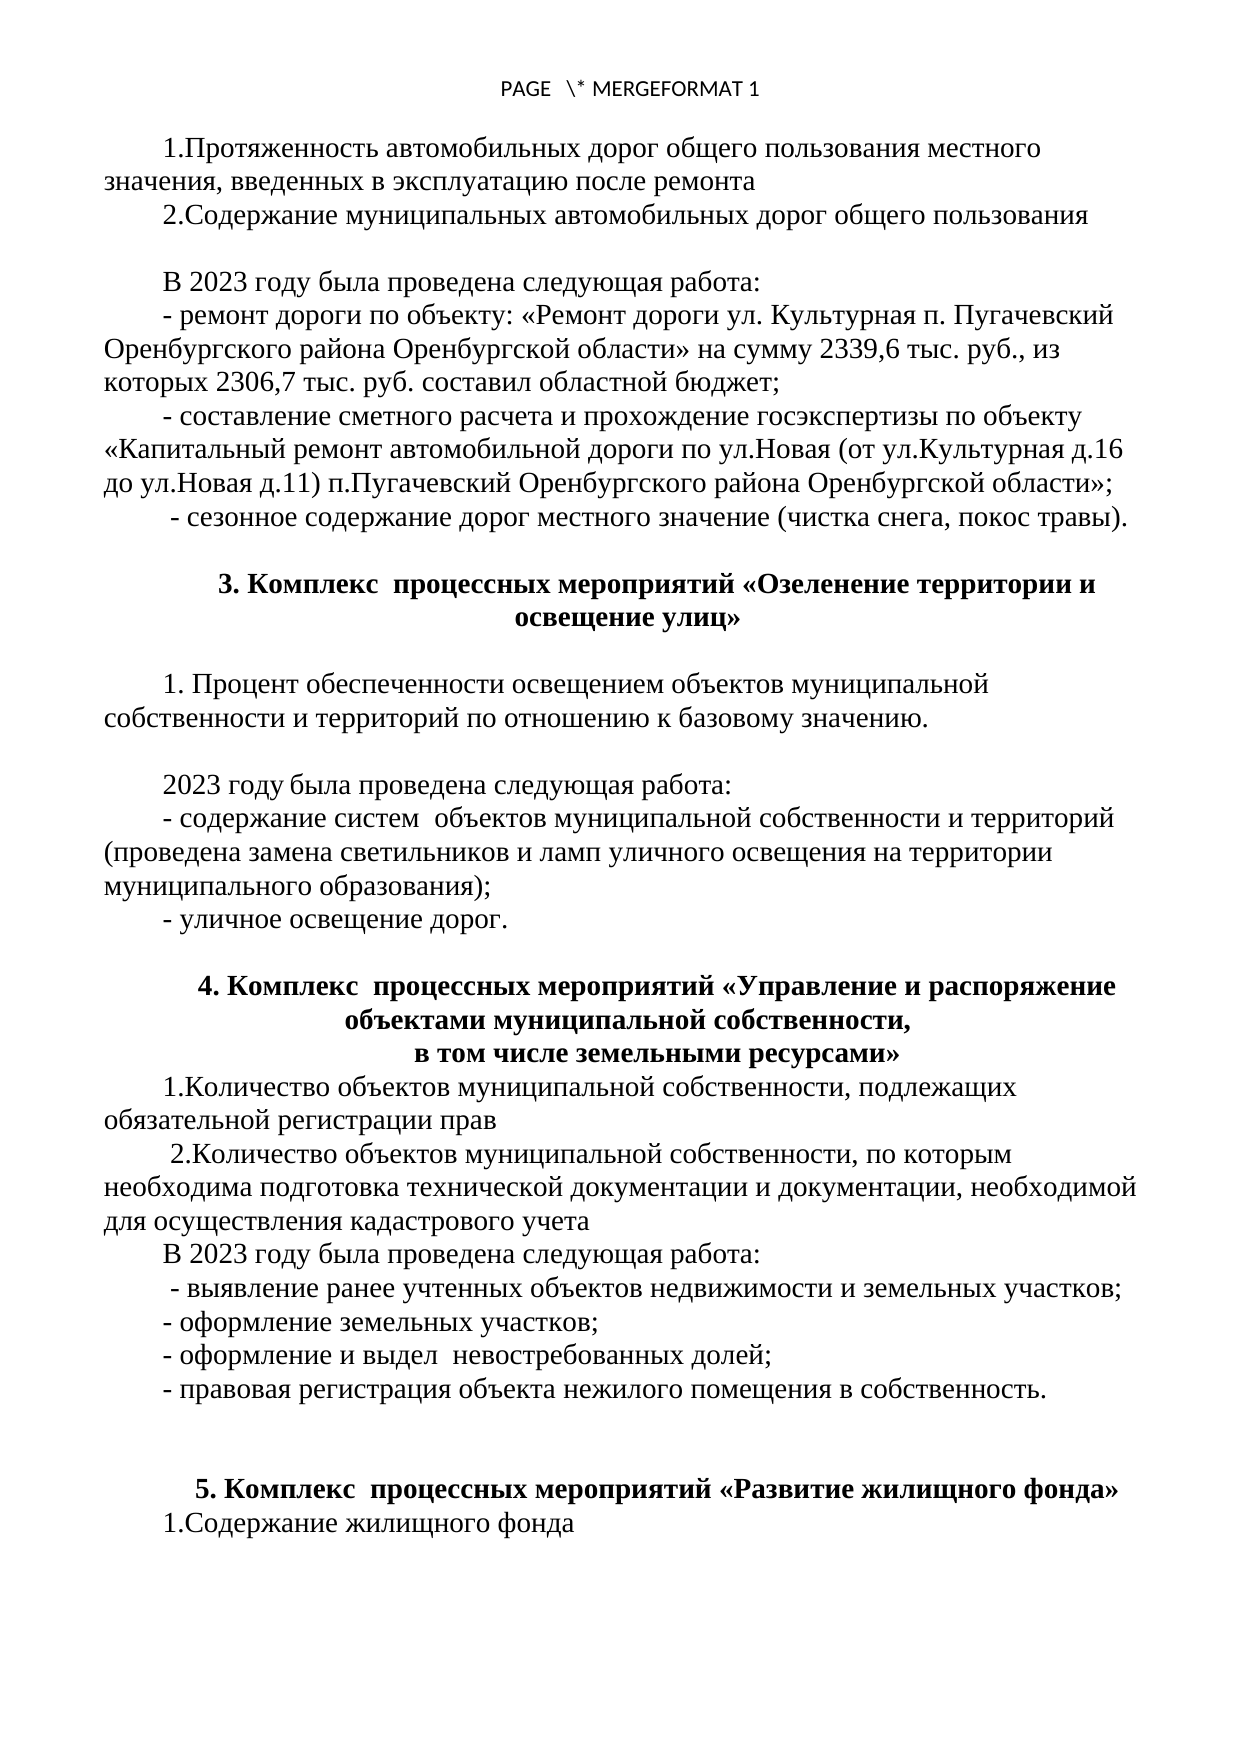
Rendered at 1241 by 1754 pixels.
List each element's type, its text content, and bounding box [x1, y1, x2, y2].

text - сезонное содержание дорог местного значение (чистка снега, покос травы). [103, 499, 1152, 532]
text 4. Комплекс процессных мероприятий «Управление и распоряжение объектами муниципальной собственности, [103, 968, 1152, 1035]
text - уличное освещение дорог. [103, 901, 1152, 935]
text - составление сметного расчета и прохождение госэкспертизы по объекту «Капитальный ремонт автомобильной дороги по ул.Новая (от ул.Культурная д.16 до ул.Новая д.11) п.Пугачевский Оренбургского района Оренбургской области»; [103, 398, 1152, 499]
text 5. Комплекс процессных мероприятий «Развитие жилищного фонда» [103, 1471, 1152, 1505]
text в том числе земельными ресурсами» [103, 1035, 1152, 1069]
text 3. Комплекс процессных мероприятий «Озеленение территории и освещение улиц» [103, 566, 1152, 633]
text - содержание систем объектов муниципальной собственности и территорий (проведена замена светильников и ламп уличного освещения на территории муниципального образования); [103, 801, 1152, 901]
text - правовая регистрация объекта нежилого помещения в собственность. [103, 1371, 1152, 1404]
text - оформление и выдел невостребованных долей; [103, 1337, 1152, 1371]
text 1. Процент обеспеченности освещением объектов муниципальной собственности и территорий по отношению к базовому значению. [103, 666, 1152, 733]
text 1.Содержание жилищного фонда [103, 1505, 1152, 1538]
text - выявление ранее учтенных объектов недвижимости и земельных участков; [103, 1270, 1152, 1304]
text В 2023 году была проведена следующая работа: [103, 1237, 1152, 1270]
text В 2023 году была проведена следующая работа: [103, 264, 1152, 297]
text - оформление земельных участков; [103, 1304, 1152, 1337]
text 2023 году была проведена следующая работа: [103, 767, 1152, 801]
text 1.Количество объектов муниципальной собственности, подлежащих обязательной регистрации прав [103, 1069, 1152, 1136]
text - ремонт дороги по объекту: «Ремонт дороги ул. Культурная п. Пугачевский Оренбургского района Оренбургской области» на сумму 2339,6 тыс. руб., из которых 2306,7 тыс. руб. составил областной бюджет; [103, 297, 1152, 398]
text 2.Количество объектов муниципальной собственности, по которым необходима подготовка технической документации и документации, необходимой для осуществления кадастрового учета [103, 1136, 1152, 1237]
text 2.Содержание муниципальных автомобильных дорог общего пользования [103, 197, 1152, 230]
text 1.Протяженность автомобильных дорог общего пользования местного значения, введенных в эксплуатацию после ремонта [103, 130, 1152, 197]
